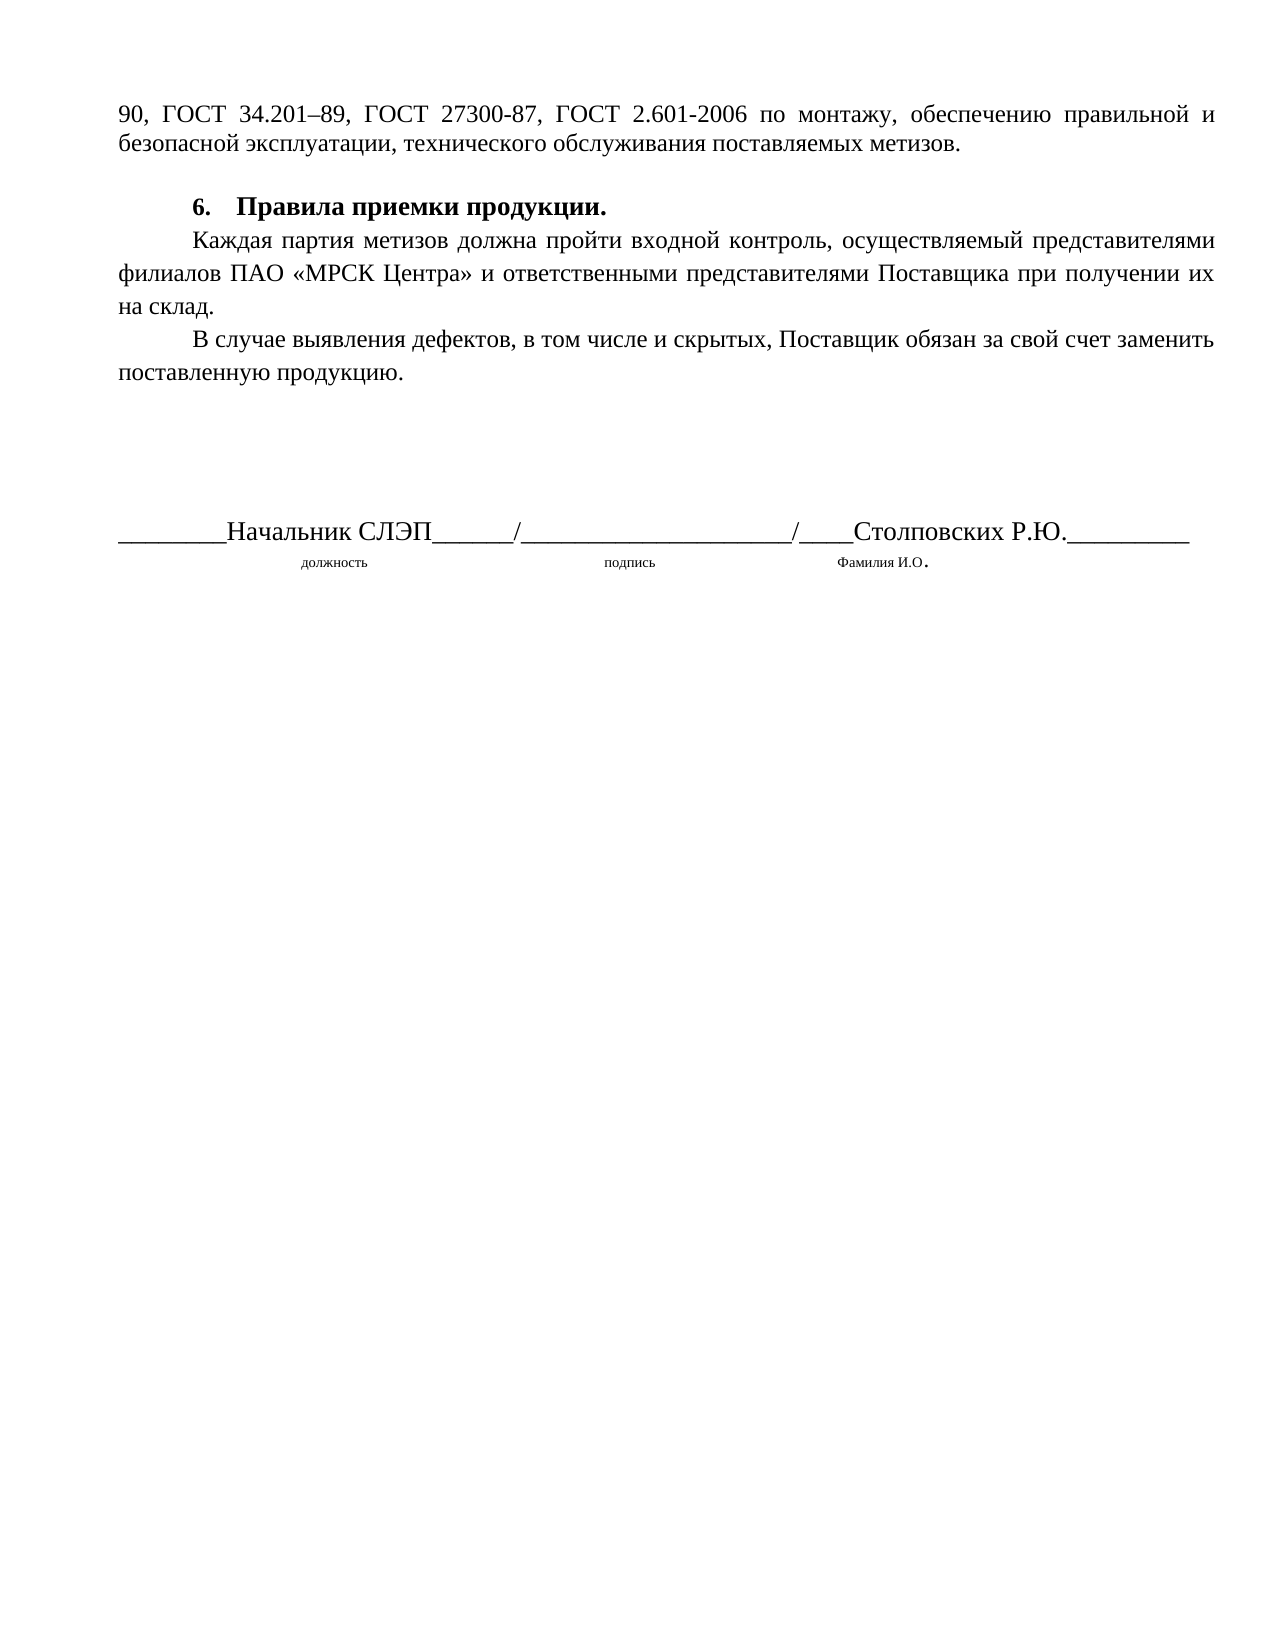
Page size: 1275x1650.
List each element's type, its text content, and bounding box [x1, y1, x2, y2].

list Правила приемки продукции. [192, 189, 1216, 221]
text должность подпись Фамилия И.О. [118, 546, 1216, 572]
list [118, 99, 1216, 157]
list В случае выявления дефектов, в том числе и скрытых, Поставщик обязан за свой счет заменить поставленную продукцию. [118, 324, 1216, 386]
text Каждая партия метизов должна пройти входной контроль, осуществляемый представителями филиалов ПАО «МРСК Центра» и ответственными представителями Поставщика при получении их на склад. [118, 225, 1216, 320]
text ________Начальник СЛЭП______/____________________/____Столповских Р.Ю._________ [118, 515, 1216, 546]
